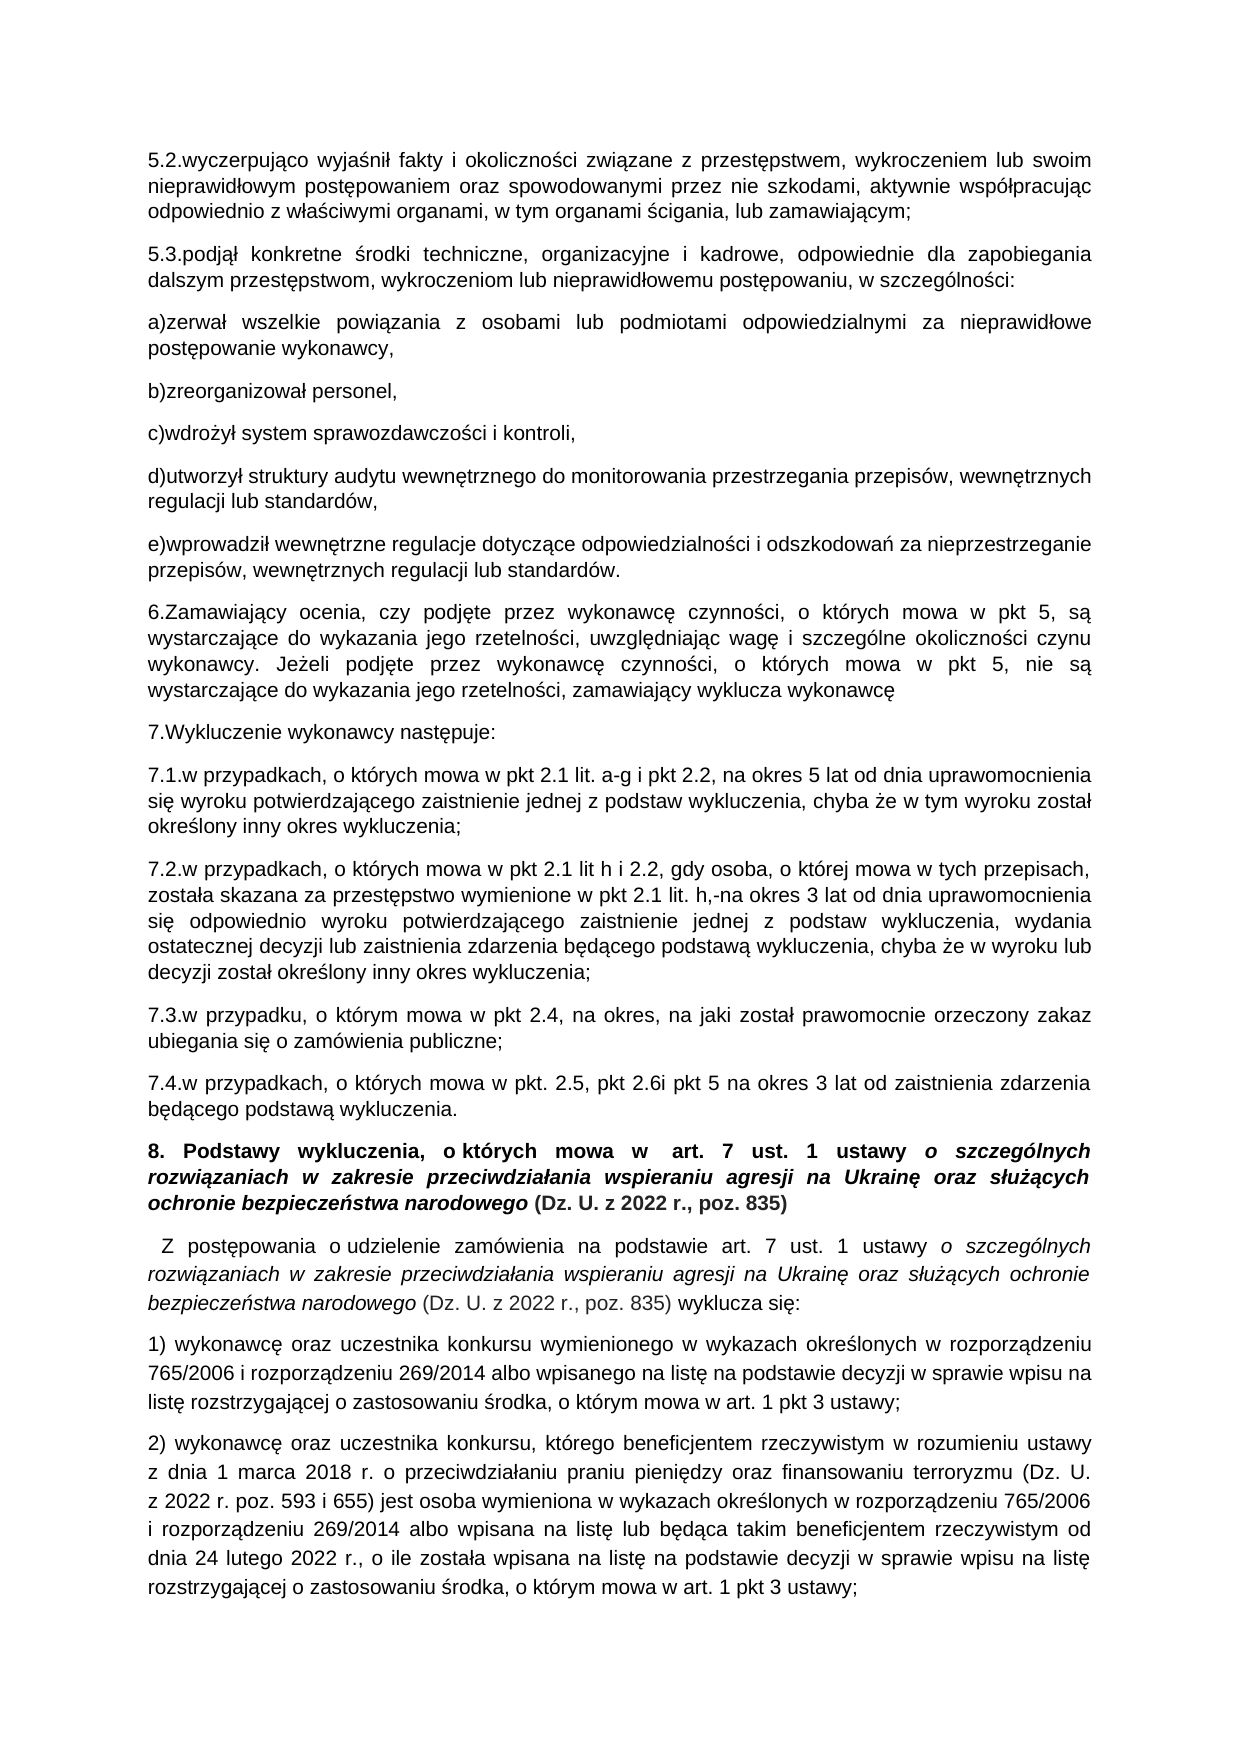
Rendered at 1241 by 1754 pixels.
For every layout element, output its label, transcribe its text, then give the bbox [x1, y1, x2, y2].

text 7.2.w przypadkach, o których mowa w pkt 2.1 lit h i 2.2, gdy osoba, o której mowa w tych przepisach, została skazana za przestępstwo wymienione w pkt 2.1 lit. h,-na okres 3 lat od dnia uprawomocnienia się odpowiednio wyroku potwierdzającego zaistnienie jednej z podstaw wykluczenia, wydania ostatecznej decyzji lub zaistnienia zdarzenia będącego podstawą wykluczenia, chyba że w wyroku lub decyzji został określony inny okres wykluczenia; [148, 857, 1093, 984]
text a)zerwał wszelkie powiązania z osobami lub podmiotami odpowiedzialnymi za nieprawidłowe postępowanie wykonawcy, [148, 310, 1093, 360]
text 5.2.wyczerpująco wyjaśnił fakty i okoliczności związane z przestępstwem, wykroczeniem lub swoim nieprawidłowym postępowaniem oraz spowodowanymi przez nie szkodami, aktywnie współpracując odpowiednio z właściwymi organami, w tym organami ścigania, lub zamawiającym; [148, 148, 1093, 223]
text b)zreorganizował personel, [148, 378, 1093, 402]
text e)wprowadził wewnętrzne regulacje dotyczące odpowiedzialności i odszkodowań za nieprzestrzeganie przepisów, wewnętrznych regulacji lub standardów. [148, 532, 1093, 582]
text 7.Wykluczenie wykonawcy następuje: [148, 720, 1093, 744]
text 7.4.w przypadkach, o których mowa w pkt. 2.5, pkt 2.6i pkt 5 na okres 3 lat od zaistnienia zdarzenia będącego podstawą wykluczenia. [148, 1071, 1093, 1121]
text 2) wykonawcę oraz uczestnika konkursu, którego beneficjentem rzeczywistym w rozumieniu ustawy z dnia 1 marca 2018 r. o przeciwdziałaniu praniu pieniędzy oraz finansowaniu terroryzmu (Dz. U. z 2022 r. poz. 593 i 655) jest osoba wymieniona w wykazach określonych w rozporządzeniu 765/2006 i rozporządzeniu 269/2014 albo wpisana na listę lub będąca takim beneficjentem rzeczywistym od dnia 24 lutego 2022 r., o ile została wpisana na listę na podstawie decyzji w sprawie wpisu na listę rozstrzygającej o zastosowaniu środka, o którym mowa w art. 1 pkt 3 ustawy; [148, 1431, 1093, 1599]
text 7.3.w przypadku, o którym mowa w pkt 2.4, na okres, na jaki został prawomocnie orzeczony zakaz ubiegania się o zamówienia publiczne; [148, 1003, 1093, 1052]
text 8. Podstawy wykluczenia, o których mowa w art. 7 ust. 1 ustawy o szczególnych rozwiązaniach w zakresie przeciwdziałania wspieraniu agresji na Ukrainę oraz służących ochronie bezpieczeństwa narodowego (Dz. U. z 2022 r., poz. 835) [148, 1139, 1093, 1215]
text 7.1.w przypadkach, o których mowa w pkt 2.1 lit. a-g i pkt 2.2, na okres 5 lat od dnia uprawomocnienia się wyroku potwierdzającego zaistnienie jednej z podstaw wykluczenia, chyba że w tym wyroku został określony inny okres wykluczenia; [148, 763, 1093, 838]
text Z postępowania o udzielenie zamówienia na podstawie art. 7 ust. 1 ustawy o szczególnych rozwiązaniach w zakresie przeciwdziałania wspieraniu agresji na Ukrainę oraz służących ochronie bezpieczeństwa narodowego (Dz. U. z 2022 r., poz. 835) wyklucza się: [148, 1233, 1093, 1315]
text 5.3.podjął konkretne środki techniczne, organizacyjne i kadrowe, odpowiednie dla zapobiegania dalszym przestępstwom, wykroczeniom lub nieprawidłowemu postępowaniu, w szczególności: [148, 242, 1093, 292]
text 6.Zamawiający ocenia, czy podjęte przez wykonawcę czynności, o których mowa w pkt 5, są wystarczające do wykazania jego rzetelności, uwzględniając wagę i szczególne okoliczności czynu wykonawcy. Jeżeli podjęte przez wykonawcę czynności, o których mowa w pkt 5, nie są wystarczające do wykazania jego rzetelności, zamawiający wyklucza wykonawcę [148, 600, 1093, 702]
text 1) wykonawcę oraz uczestnika konkursu wymienionego w wykazach określonych w rozporządzeniu 765/2006 i rozporządzeniu 269/2014 albo wpisanego na listę na podstawie decyzji w sprawie wpisu na listę rozstrzygającej o zastosowaniu środka, o którym mowa w art. 1 pkt 3 ustawy; [148, 1332, 1093, 1414]
text c)wdrożył system sprawozdawczości i kontroli, [148, 421, 1093, 445]
text d)utworzył struktury audytu wewnętrznego do monitorowania przestrzegania przepisów, wewnętrznych regulacji lub standardów, [148, 463, 1093, 513]
